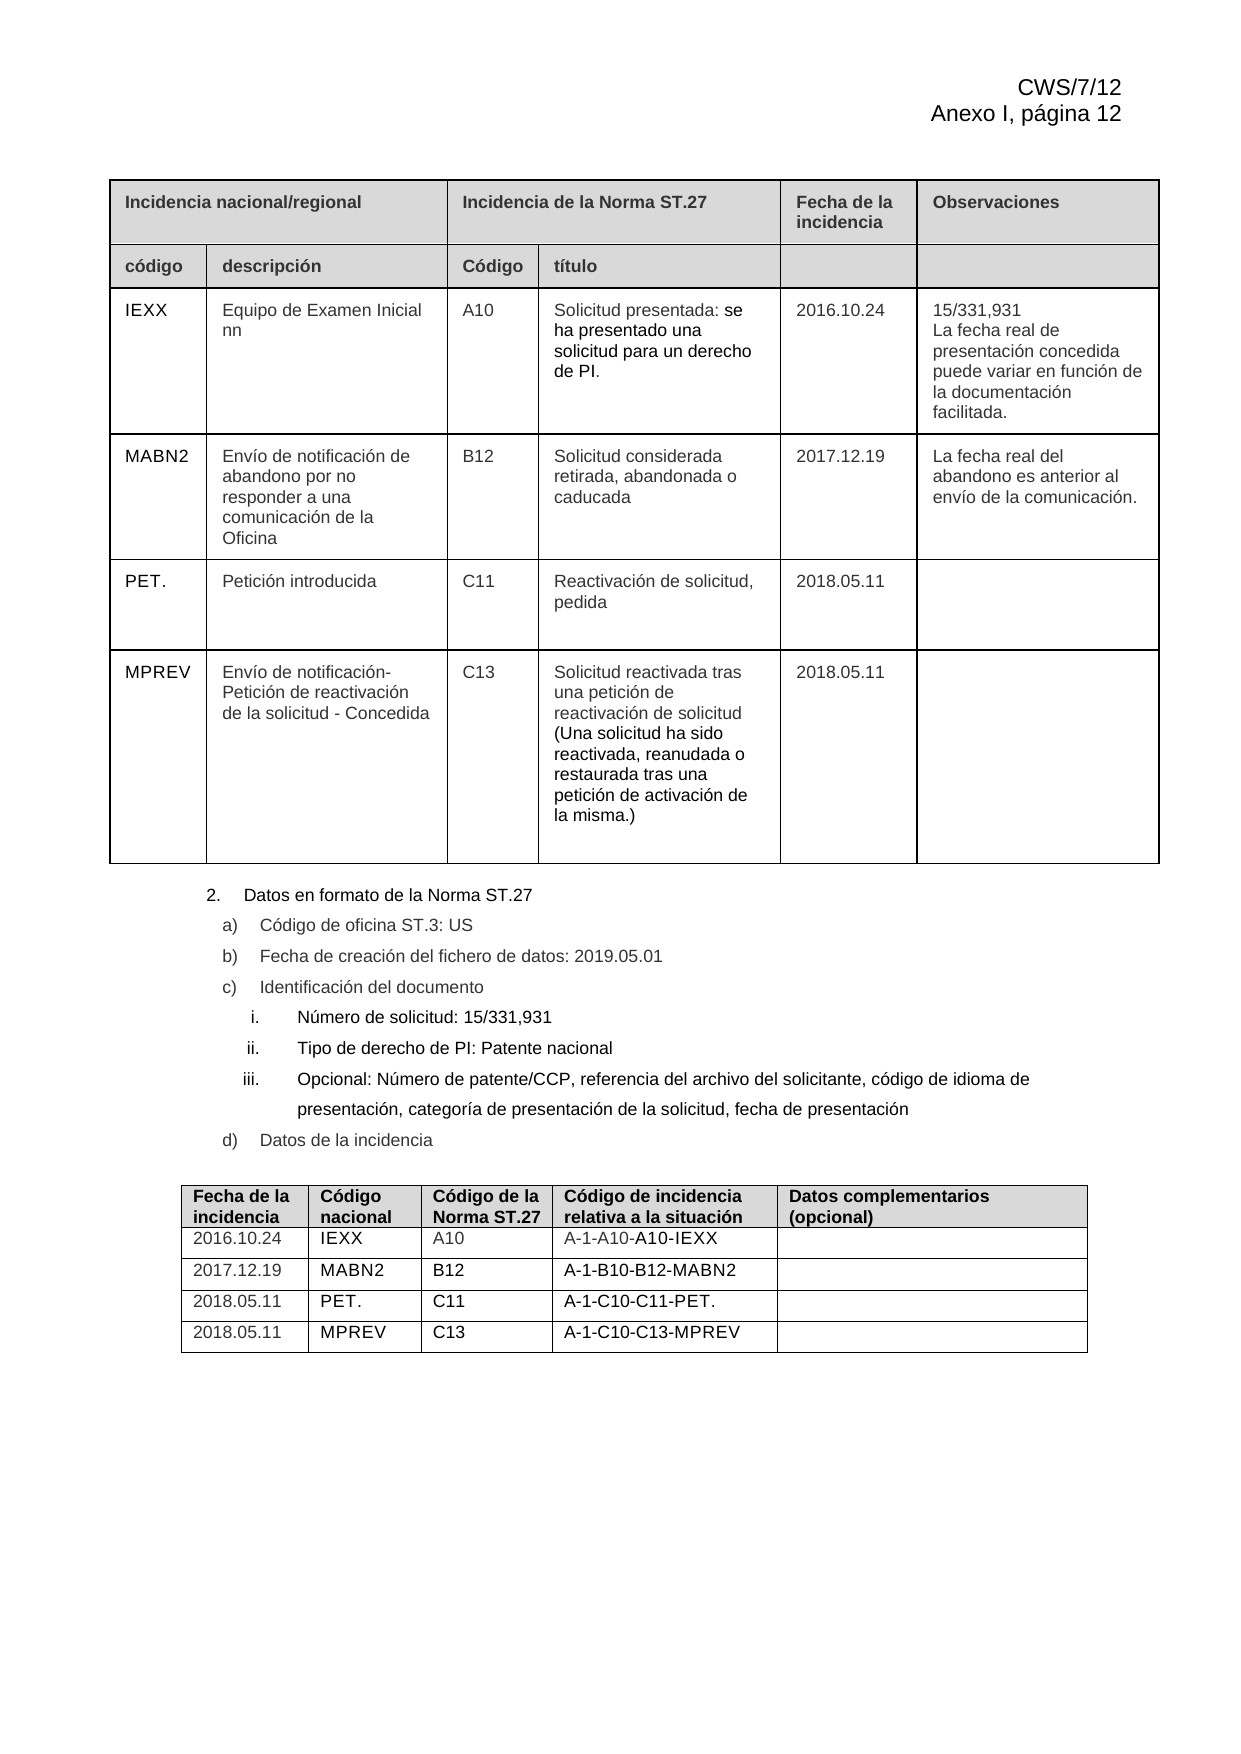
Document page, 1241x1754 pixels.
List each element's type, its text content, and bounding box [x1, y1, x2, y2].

table_cell A-1-A10-A10-IEXX [553, 1228, 777, 1258]
list Código de oficina ST.3: US [222, 915, 1122, 936]
table_cell C11 [422, 1291, 552, 1321]
table_cell Código [448, 245, 538, 287]
list Datos de la incidencia [222, 1129, 1122, 1150]
table_cell A-1-B10-B12-MABN2 [553, 1259, 777, 1289]
table_cell A-1-C10-C11-PET. [553, 1291, 777, 1321]
table_cell 15/331,931 La fecha real de presentación concedida puede variar en función de la documentación facilitada. [918, 289, 1158, 433]
table_cell [778, 1228, 1087, 1258]
table_header Observaciones [918, 181, 1158, 243]
table_cell Solicitud presentada: se ha presentado una solicitud para un derecho de PI. [539, 289, 780, 433]
table_cell Solicitud reactivada tras una petición de reactivación de solicitud (Una solicitud ha sido reactivada, reanudada o restaurada tras una petición de activación de la misma.) [539, 651, 780, 862]
list Número de solicitud: 15/331,931 [259, 1007, 1122, 1027]
table_cell C13 [448, 651, 538, 862]
table_cell MPREV [111, 651, 206, 862]
table_cell MABN2 [309, 1259, 421, 1289]
table_cell Petición introducida [207, 560, 447, 649]
table_cell [778, 1291, 1087, 1321]
table_cell código [111, 245, 206, 287]
table_cell 2018.05.11 [182, 1291, 308, 1321]
table_header Código de la Norma ST.27 [422, 1186, 552, 1227]
table_cell MPREV [309, 1322, 421, 1352]
table_header Fecha de la incidencia [781, 181, 916, 243]
table_cell Equipo de Examen Inicial nn [207, 289, 447, 433]
table_header Código nacional [309, 1186, 421, 1227]
table_cell [918, 245, 1158, 287]
list Identificación del documento [222, 976, 1122, 997]
table_cell PET. [309, 1291, 421, 1321]
table_cell La fecha real del abandono es anterior al envío de la comunicación. [918, 435, 1158, 559]
list Datos en formato de la Norma ST.27 [206, 884, 1122, 905]
table_cell IEXX [309, 1228, 421, 1258]
table_cell [918, 651, 1158, 862]
table_cell 2016.10.24 [182, 1228, 308, 1258]
table_cell 2017.12.19 [781, 435, 916, 559]
table_cell A-1-C10-C13-MPREV [553, 1322, 777, 1352]
table_header Incidencia nacional/regional [111, 181, 447, 243]
table_header Código de incidencia relativa a la situación [553, 1186, 777, 1227]
table_header Fecha de la incidencia [182, 1186, 308, 1227]
table_cell C13 [422, 1322, 552, 1352]
table_cell [781, 245, 916, 287]
table_cell 2018.05.11 [182, 1322, 308, 1352]
table_header Datos complementarios (opcional) [778, 1186, 1087, 1227]
table_cell C11 [448, 560, 538, 649]
table_cell A10 [448, 289, 538, 433]
table_cell B12 [448, 435, 538, 559]
table_cell descripción [207, 245, 447, 287]
table_cell título [539, 245, 780, 287]
list Opcional: Número de patente/CCP, referencia del archivo del solicitante, código de idioma de presentación, categoría de presentación de la solicitud, fecha de presentación [259, 1068, 1122, 1119]
table_header Incidencia de la Norma ST.27 [448, 181, 780, 243]
list Fecha de creación del fichero de datos: 2019.05.01 [222, 946, 1122, 966]
table_cell [918, 560, 1158, 649]
table_cell Solicitud considerada retirada, abandonada o caducada [539, 435, 780, 559]
table_cell [778, 1259, 1087, 1289]
table_cell MABN2 [111, 435, 206, 559]
table_cell Envío de notificación de abandono por no responder a una comunicación de la Oficina [207, 435, 447, 559]
table_cell 2018.05.11 [781, 560, 916, 649]
table_cell [778, 1322, 1087, 1352]
table_cell A10 [422, 1228, 552, 1258]
table_cell IEXX [111, 289, 206, 433]
table_cell PET. [111, 560, 206, 649]
list Tipo de derecho de PI: Patente nacional [259, 1038, 1122, 1058]
table_cell Envío de notificación-Petición de reactivación de la solicitud - Concedida [207, 651, 447, 862]
table_cell 2018.05.11 [781, 651, 916, 862]
table_cell 2017.12.19 [182, 1259, 308, 1289]
table_cell B12 [422, 1259, 552, 1289]
table_cell Reactivación de solicitud, pedida [539, 560, 780, 649]
table_cell 2016.10.24 [781, 289, 916, 433]
